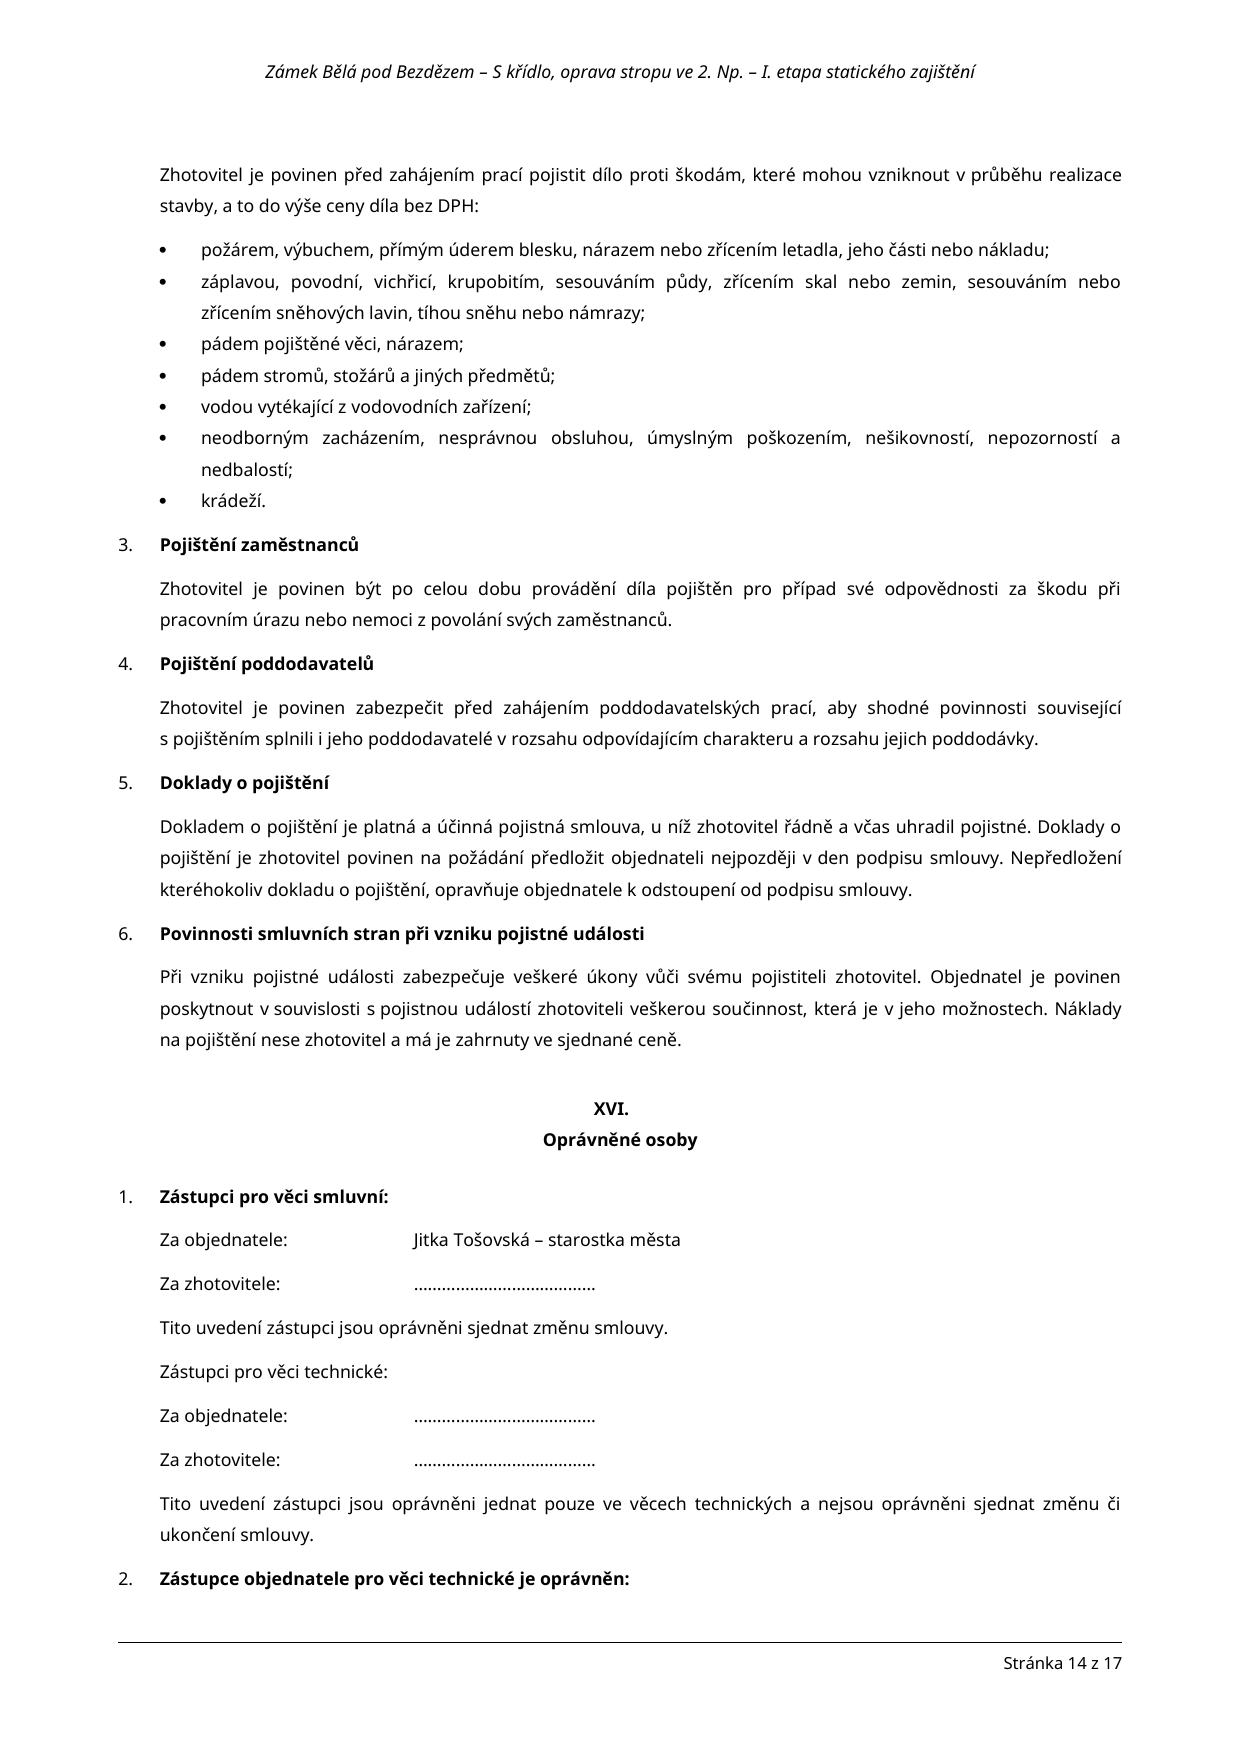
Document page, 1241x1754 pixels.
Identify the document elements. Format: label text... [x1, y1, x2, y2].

text Pojištění zaměstnanců [118, 532, 1122, 557]
text Zhotovitel je povinen zabezpečit před zahájením poddodavatelských prací, aby shodné povinnosti související s pojištěním splnili i jeho poddodavatelé v rozsahu odpovídajícím charakteru a rozsahu jejich poddodávky. [159, 695, 1122, 751]
text Za objednatele: ………………………………… [159, 1403, 1122, 1427]
text požárem, výbuchem, přímým úderem blesku, nárazem nebo zřícením letadla, jeho části nebo nákladu; [159, 238, 1122, 262]
text Zástupci pro věci smluvní: [118, 1184, 1122, 1208]
text záplavou, povodní, vichřicí, krupobitím, sesouváním půdy, zřícením skal nebo zemin, sesouváním nebo zřícením sněhových lavin, tíhou sněhu nebo námrazy; [159, 269, 1122, 324]
text Tito uvedení zástupci jsou oprávněni sjednat změnu smlouvy. [159, 1316, 1122, 1340]
text pádem pojištěné věci, nárazem; [159, 332, 1122, 356]
text Za objednatele: Jitka Tošovská – starostka města [159, 1228, 1122, 1252]
text pádem stromů, stožárů a jiných předmětů; [159, 363, 1122, 387]
text Zhotovitel je povinen být po celou dobu provádění díla pojištěn pro případ své odpovědnosti za škodu při pracovním úrazu nebo nemoci z povolání svých zaměstnanců. [159, 576, 1122, 632]
text Povinnosti smluvních stran při vzniku pojistné události [118, 921, 1122, 945]
text Doklady o pojištění [118, 771, 1122, 795]
text Tito uvedení zástupci jsou oprávněni jednat pouze ve věcech technických a nejsou oprávněni sjednat změnu či ukončení smlouvy. [159, 1491, 1122, 1547]
text Dokladem o pojištění je platná a účinná pojistná smlouva, u níž zhotovitel řádně a včas uhradil pojistné. Doklady o pojištění je zhotovitel povinen na požádání předložit objednateli nejpozději v den podpisu smlouvy. Nepředložení kteréhokoliv dokladu o pojištění, opravňuje objednatele k odstoupení od podpisu smlouvy. [159, 814, 1122, 901]
text Oprávněné osoby [118, 1128, 1122, 1152]
text Za zhotovitele: ………………………………… [159, 1272, 1122, 1296]
text Zástupci pro věci technické: [159, 1359, 1122, 1384]
text Při vzniku pojistné události zabezpečuje veškeré úkony vůči svému pojistiteli zhotovitel. Objednatel je povinen poskytnout v souvislosti s pojistnou událostí zhotoviteli veškerou součinnost, která je v jeho možnostech. Náklady na pojištění nese zhotovitel a má je zahrnuty ve sjednané ceně. [159, 965, 1122, 1052]
text Pojištění poddodavatelů [118, 651, 1122, 676]
text vodou vytékající z vodovodních zařízení; [159, 394, 1122, 419]
text neodborným zacházením, nesprávnou obsluhou, úmyslným poškozením, nešikovností, nepozorností a nedbalostí; [159, 426, 1122, 481]
text Zhotovitel je povinen před zahájením prací pojistit dílo proti škodám, které mohou vzniknout v průběhu realizace stavby, a to do výše ceny díla bez DPH: [159, 162, 1122, 218]
text krádeží. [159, 488, 1122, 513]
text Za zhotovitele: ………………………………… [159, 1447, 1122, 1471]
text Zástupce objednatele pro věci technické je oprávněn: [118, 1566, 1122, 1590]
